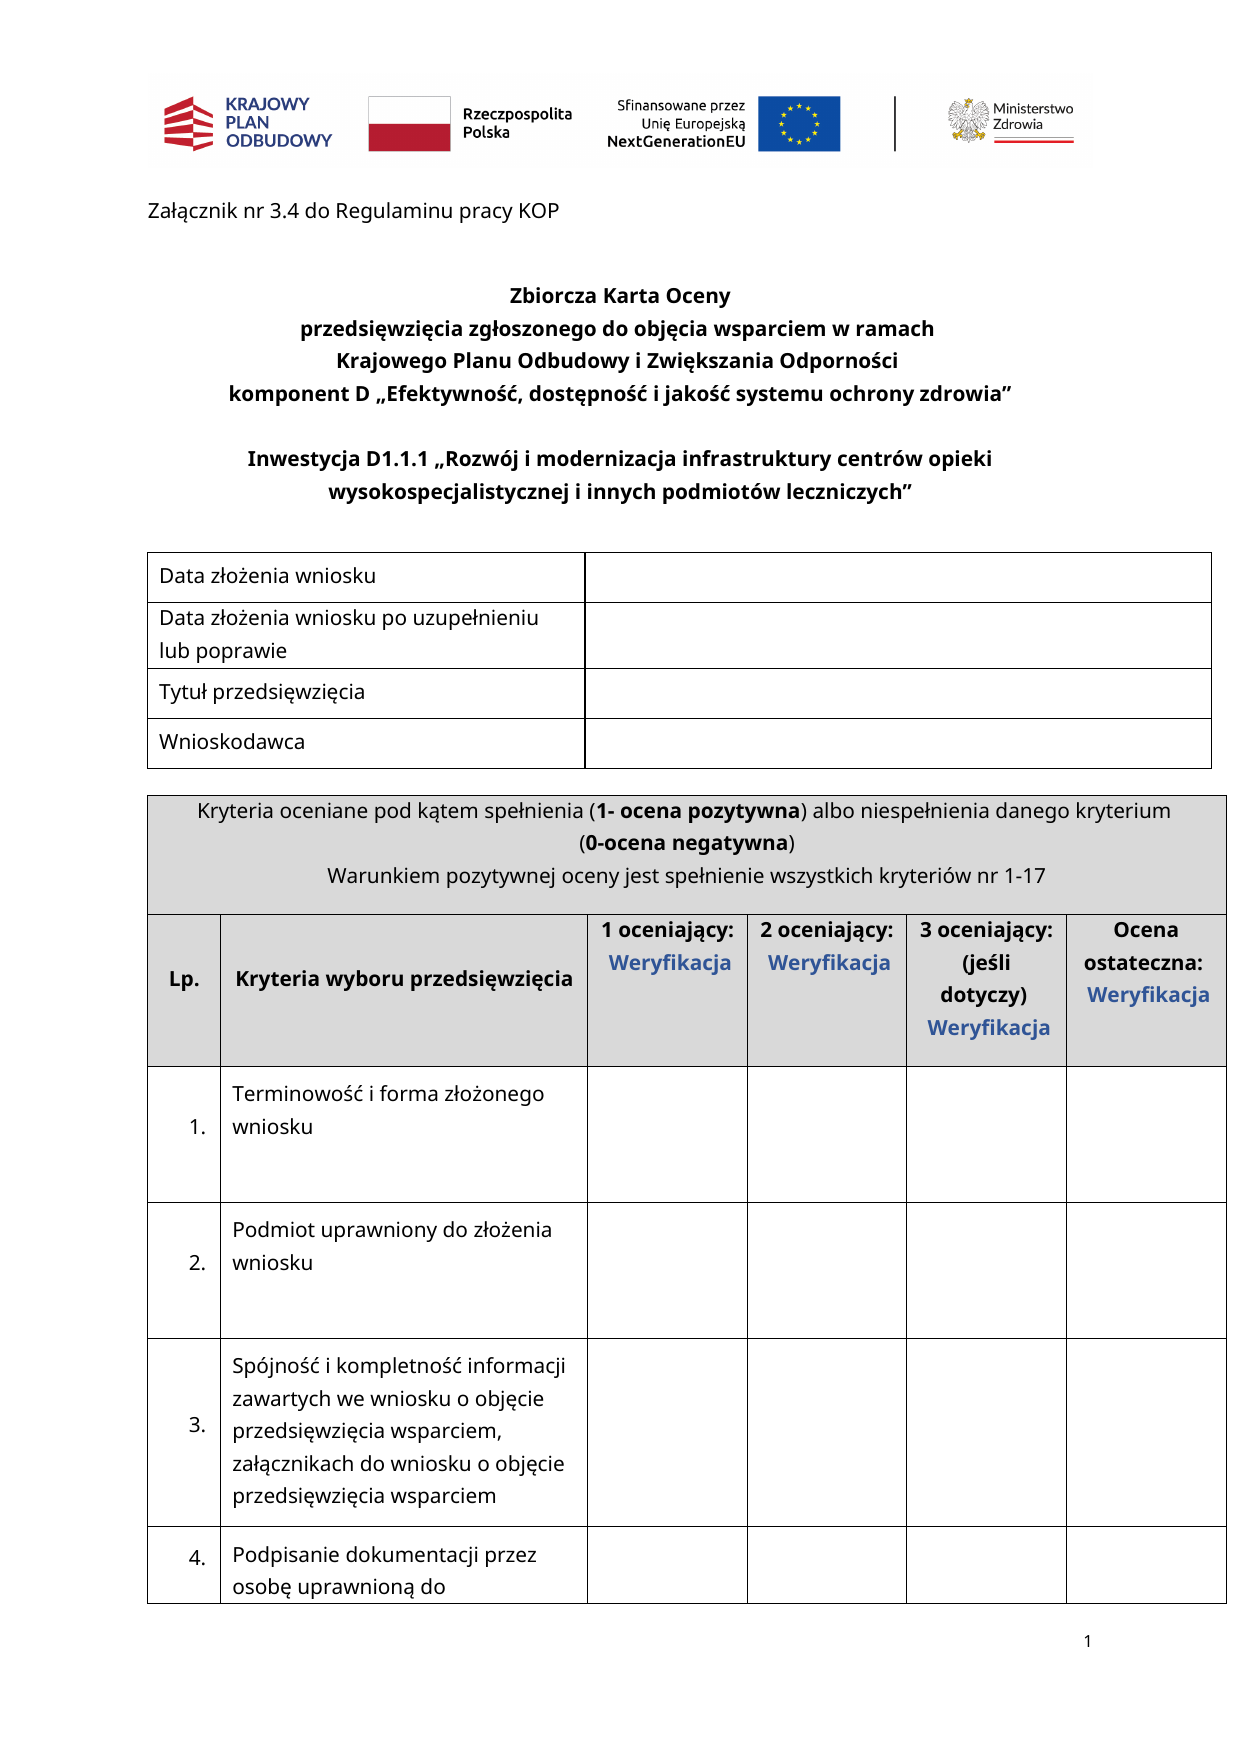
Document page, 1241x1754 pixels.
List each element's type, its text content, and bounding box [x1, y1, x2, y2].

text Zbiorcza Karta Oceny [148, 281, 1093, 310]
table_cell [588, 1203, 747, 1337]
table_cell [907, 1067, 1066, 1202]
table_cell Podpisanie dokumentacji przez osobę uprawnioną do reprezentacji wnioskodawcy [221, 1527, 587, 1603]
picture [147, 73, 1093, 168]
table_header Data złożenia wniosku [148, 553, 584, 602]
text Inwestycja D1.1.1 „Rozwój i modernizacja infrastruktury centrów opieki wysokospecjalistycznej i innych podmiotów leczniczych” [148, 444, 1093, 505]
text przedsięwzięcia zgłoszonego do objęcia wsparciem w ramach Krajowego Planu Odbudowy i Zwiększania Odporności komponent D „Efektywność, dostępność i jakość systemu ochrony zdrowia” [148, 314, 1093, 408]
table_cell [586, 719, 1211, 768]
table_cell [1067, 1203, 1226, 1337]
table_cell [907, 1527, 1066, 1603]
table_cell Tytuł przedsięwzięcia [148, 669, 584, 718]
table_cell [1067, 1067, 1226, 1202]
table_cell Kryteria wyboru przedsięwzięcia [221, 915, 587, 1066]
table_cell [748, 1203, 906, 1337]
text Załącznik nr 3.4 do Regulaminu pracy KOP [148, 196, 1093, 224]
table_cell Podmiot uprawniony do złożenia wniosku [221, 1203, 587, 1337]
table_cell [148, 1527, 220, 1603]
table_cell Data złożenia wniosku po uzupełnieniu lub poprawie [148, 603, 584, 668]
table_cell Spójność i kompletność informacji zawartych we wniosku o objęcie przedsięwzięcia wsparciem, załącznikach do wniosku o objęcie przedsięwzięcia wsparciem [221, 1339, 587, 1526]
table_header Kryteria oceniane pod kątem spełnienia (1- ocena pozytywna) albo niespełnienia danego kryterium (0-ocena negatywna) Warunkiem pozytywnej oceny jest spełnienie wszystkich kryteriów nr 1-17 [148, 796, 1226, 914]
table_cell [748, 1067, 906, 1202]
table_cell [1067, 1339, 1226, 1526]
table_cell [148, 1339, 220, 1526]
table_cell [148, 1067, 220, 1202]
table_header [586, 553, 1211, 602]
table_cell [148, 1203, 220, 1337]
table_cell Terminowość i forma złożonego wniosku [221, 1067, 587, 1202]
table_cell 3 oceniający: (jeśli dotyczy) Weryfikacja [907, 915, 1066, 1066]
table_cell [1067, 1527, 1226, 1603]
table_cell [586, 603, 1211, 668]
table_cell [588, 1527, 747, 1603]
table_cell [748, 1527, 906, 1603]
table_cell [588, 1339, 747, 1526]
table_cell [748, 1339, 906, 1526]
table_cell [588, 1067, 747, 1202]
table_cell Ocena ostateczna: Weryfikacja [1067, 915, 1226, 1066]
table_cell [907, 1339, 1066, 1526]
table_cell [586, 669, 1211, 718]
table_cell 2 oceniający: Weryfikacja [748, 915, 906, 1066]
table_cell [907, 1203, 1066, 1337]
table_cell Lp. [148, 915, 220, 1066]
table_cell 1 oceniający: Weryfikacja [588, 915, 747, 1066]
table_cell Wnioskodawca [148, 719, 584, 768]
